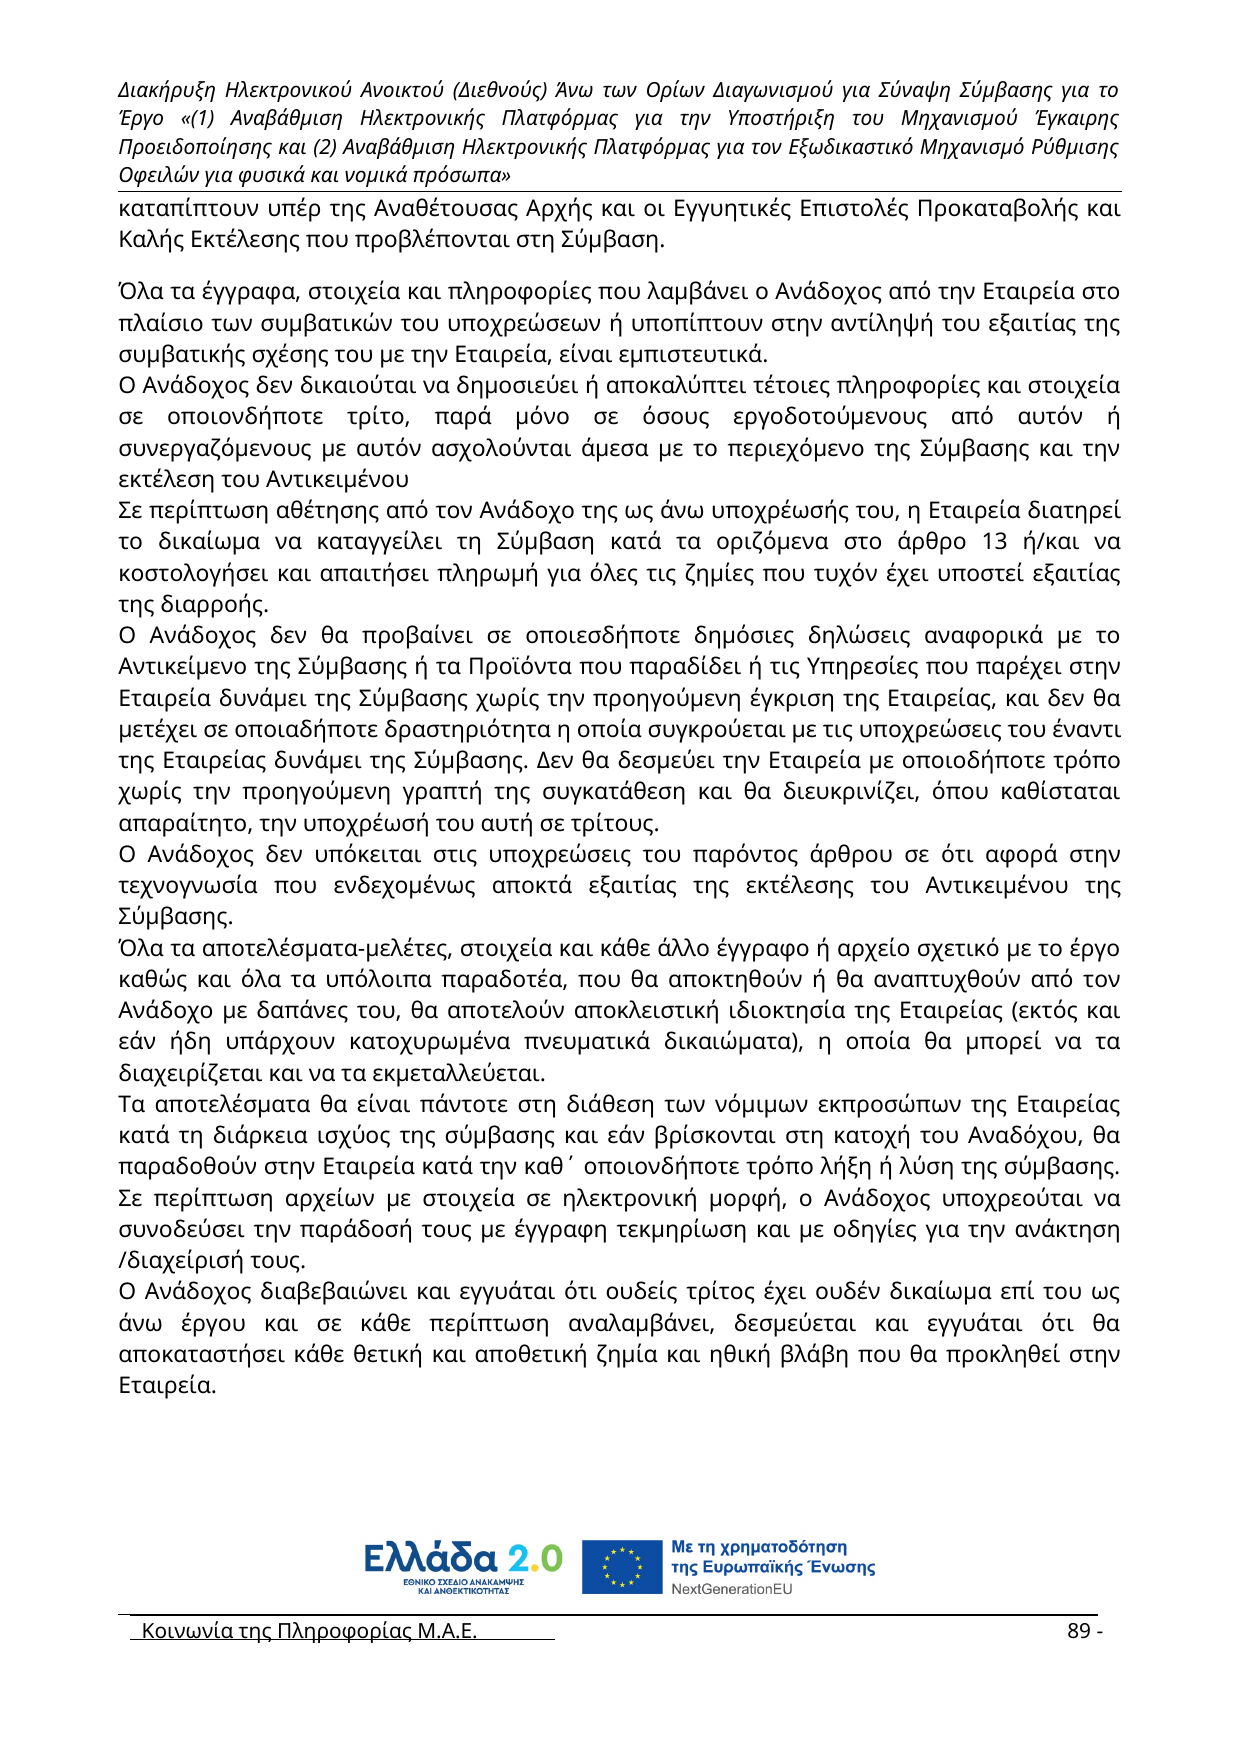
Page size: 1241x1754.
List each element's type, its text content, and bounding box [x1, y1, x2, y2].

text Όλα τα έγγραφα, στοιχεία και πληροφορίες που λαμβάνει ο Ανάδοχος από την Εταιρεία στο πλαίσιο των συμβατικών του υποχρεώσεων ή υποπίπτουν στην αντίληψή του εξαιτίας της συμβατικής σχέσης του με την Εταιρεία, είναι εμπιστευτικά. [118, 275, 1122, 369]
text Όλα τα αποτελέσματα-μελέτες, στοιχεία και κάθε άλλο έγγραφο ή αρχείο σχετικό με το έργο καθώς και όλα τα υπόλοιπα παραδοτέα, που θα αποκτηθούν ή θα αναπτυχθούν από τον Ανάδοχο με δαπάνες του, θα αποτελούν αποκλειστική ιδιοκτησία της Εταιρείας (εκτός και εάν ήδη υπάρχουν κατοχυρωμένα πνευματικά δικαιώματα), η οποία θα μπορεί να τα διαχειρίζεται και να τα εκμεταλλεύεται. [118, 931, 1122, 1088]
text Ο Ανάδοχος δεν θα προβαίνει σε οποιεσδήποτε δημόσιες δηλώσεις αναφορικά με το Αντικείμενο της Σύμβασης ή τα Προϊόντα που παραδίδει ή τις Υπηρεσίες που παρέχει στην Εταιρεία δυνάμει της Σύμβασης χωρίς την προηγούμενη έγκριση της Εταιρείας, και δεν θα μετέχει σε οποιαδήποτε δραστηριότητα η οποία συγκρούεται με τις υποχρεώσεις του έναντι της Εταιρείας δυνάμει της Σύμβασης. Δεν θα δεσμεύει την Εταιρεία με οποιοδήποτε τρόπο χωρίς την προηγούμενη γραπτή της συγκατάθεση και θα διευκρινίζει, όπου καθίσταται απαραίτητο, την υποχρέωσή του αυτή σε τρίτους. [118, 619, 1122, 838]
text Τα αποτελέσματα θα είναι πάντοτε στη διάθεση των νόμιμων εκπροσώπων της Εταιρείας κατά τη διάρκεια ισχύος της σύμβασης και εάν βρίσκονται στη κατοχή του Αναδόχου, θα παραδοθούν στην Εταιρεία κατά την καθ΄ οποιονδήποτε τρόπο λήξη ή λύση της σύμβασης. Σε περίπτωση αρχείων με στοιχεία σε ηλεκτρονική μορφή, ο Ανάδοχος υποχρεούται να συνοδεύσει την παράδοσή τους με έγγραφη τεκμηρίωση και με οδηγίες για την ανάκτηση /διαχείρισή τους. [118, 1088, 1122, 1275]
picture [346, 1520, 895, 1614]
text Ο Ανάδοχος δεν υπόκειται στις υποχρεώσεις του παρόντος άρθρου σε ότι αφορά στην τεχνογνωσία που ενδεχομένως αποκτά εξαιτίας της εκτέλεσης του Αντικειμένου της Σύμβασης. [118, 838, 1122, 931]
text Σε περίπτωση αθέτησης από τον Ανάδοχο της ως άνω υποχρέωσής του, η Εταιρεία διατηρεί το δικαίωμα να καταγγείλει τη Σύμβαση κατά τα οριζόμενα στο άρθρο 13 ή/και να κοστολογήσει και απαιτήσει πληρωμή για όλες τις ζημίες που τυχόν έχει υποστεί εξαιτίας της διαρροής. [118, 494, 1122, 619]
text Ο Ανάδοχος δεν δικαιούται να δημοσιεύει ή αποκαλύπτει τέτοιες πληροφορίες και στοιχεία σε οποιονδήποτε τρίτο, παρά μόνο σε όσους εργοδοτούμενους από αυτόν ή συνεργαζόμενους με αυτόν ασχολούνται άμεσα με το περιεχόμενο της Σύμβασης και την εκτέλεση του Αντικειμένου [118, 369, 1122, 494]
text Ο Ανάδοχος διαβεβαιώνει και εγγυάται ότι ουδείς τρίτος έχει ουδέν δικαίωμα επί του ως άνω έργου και σε κάθε περίπτωση αναλαμβάνει, δεσμεύεται και εγγυάται ότι θα αποκαταστήσει κάθε θετική και αποθετική ζημία και ηθική βλάβη που θα προκληθεί στην Εταιρεία. [118, 1275, 1122, 1400]
